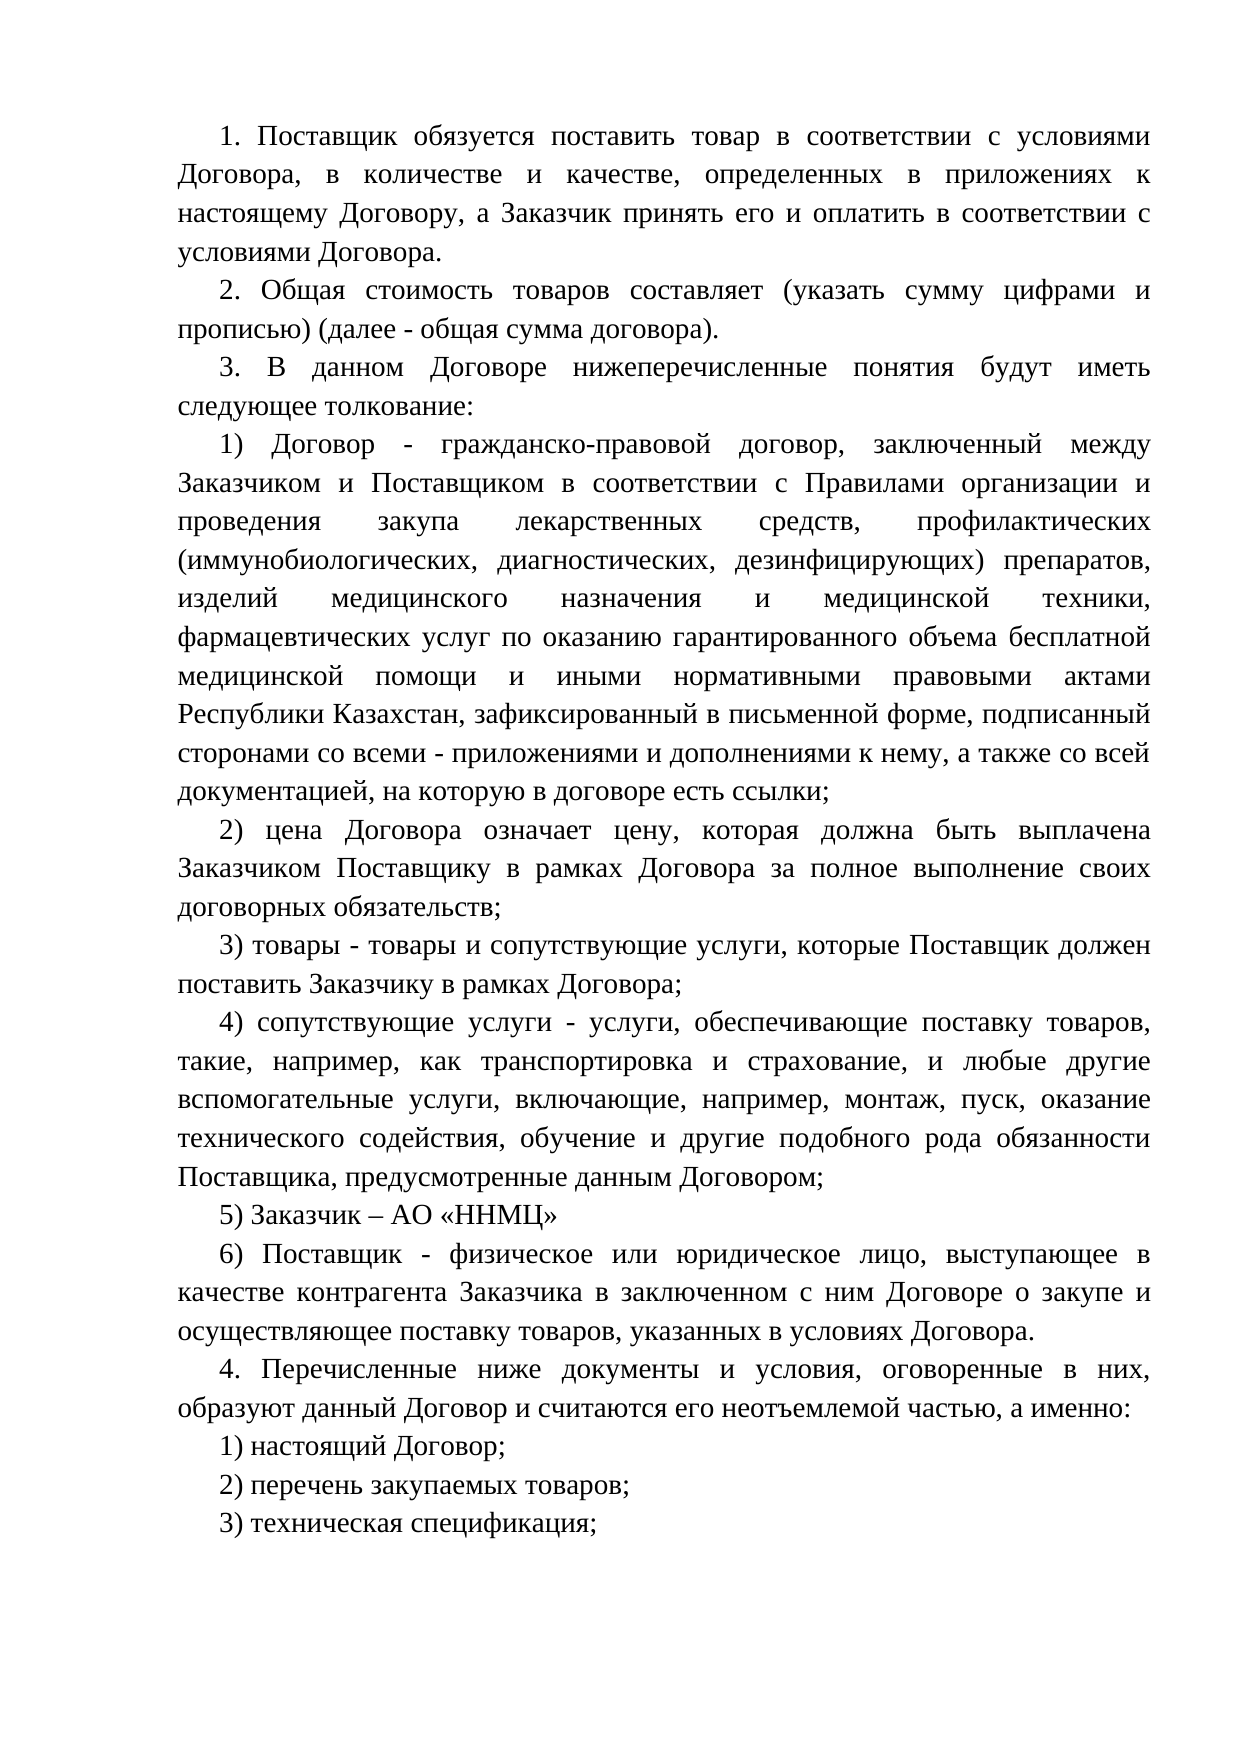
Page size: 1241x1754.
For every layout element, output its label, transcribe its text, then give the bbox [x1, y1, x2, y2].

text 3) товары - товары и сопутствующие услуги, которые Поставщик должен поставить Заказчику в рамках Договора; [177, 927, 1152, 999]
text 6) Поставщик - физическое или юридическое лицо, выступающее в качестве контрагента Заказчика в заключенном с ним Договоре о закупе и осуществляющее поставку товаров, указанных в условиях Договора. [177, 1236, 1152, 1346]
text 2) перечень закупаемых товаров; [177, 1467, 1152, 1501]
text 5) Заказчик – АО «ННМЦ» [177, 1197, 1152, 1231]
text 3. В данном Договоре нижеперечисленные понятия будут иметь следующее толкование: [177, 349, 1152, 421]
text 1. Поставщик обязуется поставить товар в соответствии с условиями Договора, в количестве и качестве, определенных в приложениях к настоящему Договору, а Заказчик принять его и оплатить в соответствии с условиями Договора. [177, 118, 1152, 267]
text 1) Договор - гражданско-правовой договор, заключенный между Заказчиком и Поставщиком в соответствии с Правилами организации и проведения закупа лекарственных средств, профилактических (иммунобиологических, диагностических, дезинфицирующих) препаратов, изделий медицинского назначения и медицинской техники, фармацевтических услуг по оказанию гарантированного объема бесплатной медицинской помощи и иными нормативными правовыми актами Республики Казахстан, зафиксированный в письменной форме, подписанный сторонами со всеми - приложениями и дополнениями к нему, а также со всей документацией, на которую в договоре есть ссылки; [177, 426, 1152, 807]
text 3) техническая спецификация; [177, 1506, 1152, 1539]
text 1) настоящий Договор; [177, 1428, 1152, 1462]
text 4. Перечисленные ниже документы и условия, оговоренные в них, образуют данный Договор и считаются его неотъемлемой частью, а именно: [177, 1351, 1152, 1423]
text 2. Общая стоимость товаров составляет (указать сумму цифрами и прописью) (далее - общая сумма договора). [177, 272, 1152, 344]
text 4) сопутствующие услуги - услуги, обеспечивающие поставку товаров, такие, например, как транспортировка и страхование, и любые другие вспомогательные услуги, включающие, например, монтаж, пуск, оказание технического содействия, обучение и другие подобного рода обязанности Поставщика, предусмотренные данным Договором; [177, 1004, 1152, 1192]
text 2) цена Договора означает цену, которая должна быть выплачена Заказчиком Поставщику в рамках Договора за полное выполнение своих договорных обязательств; [177, 812, 1152, 922]
